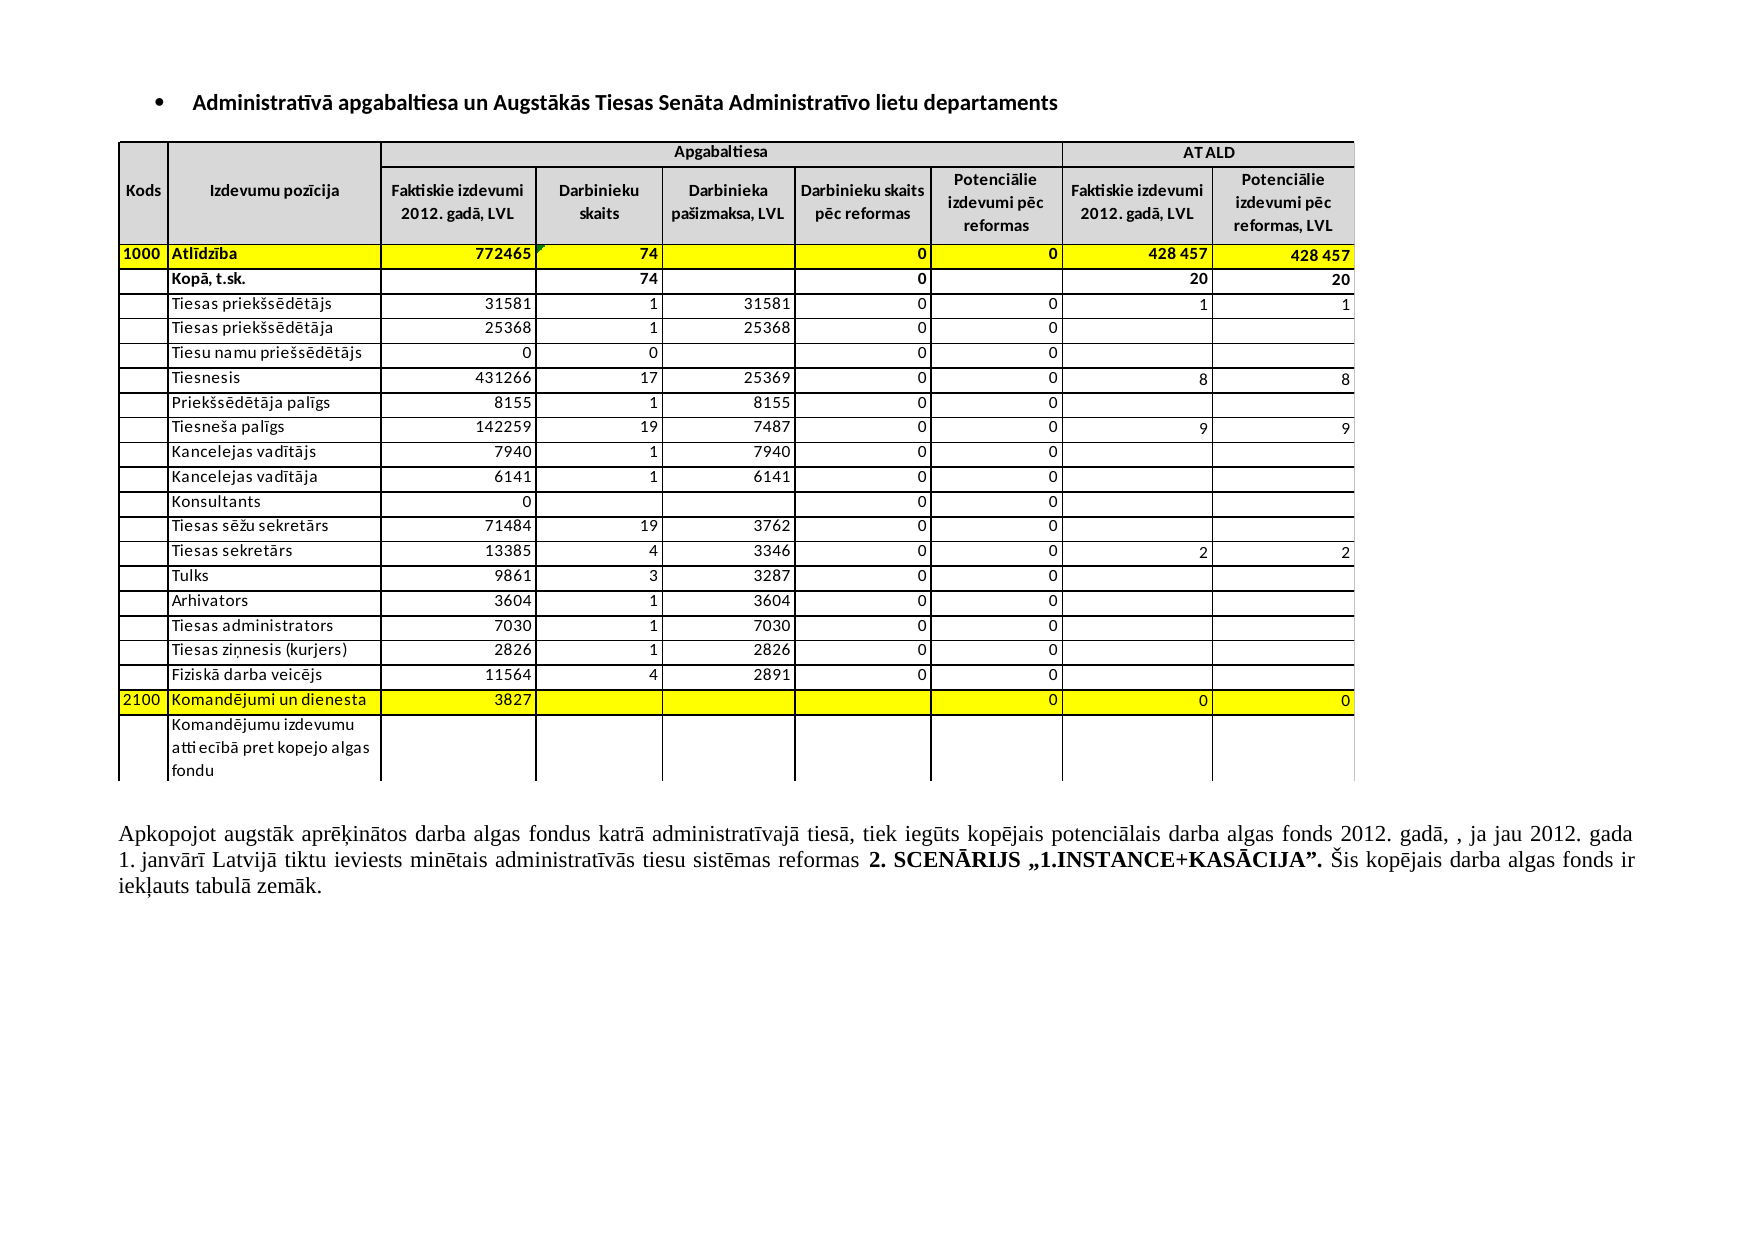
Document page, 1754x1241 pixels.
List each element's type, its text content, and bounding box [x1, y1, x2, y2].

text Apkopojot augstāk aprēķinātos darba algas fondus katrā administratīvajā tiesā, tiek iegūts kopējais potenciālais darba algas fonds 2012. gadā, , ja jau 2012. gada 1. janvārī Latvijā tiktu ieviests minētais administratīvās tiesu sistēmas reformas 2. SCENĀRIJS „1.INSTANCE+KASĀCIJA”. Šis kopējais darba algas fonds ir iekļauts tabulā zemāk. [118, 820, 1636, 899]
list Administratīvā apgabaltiesa un Augstākās Tiesas Senāta Administratīvo lietu departaments [155, 88, 1636, 117]
